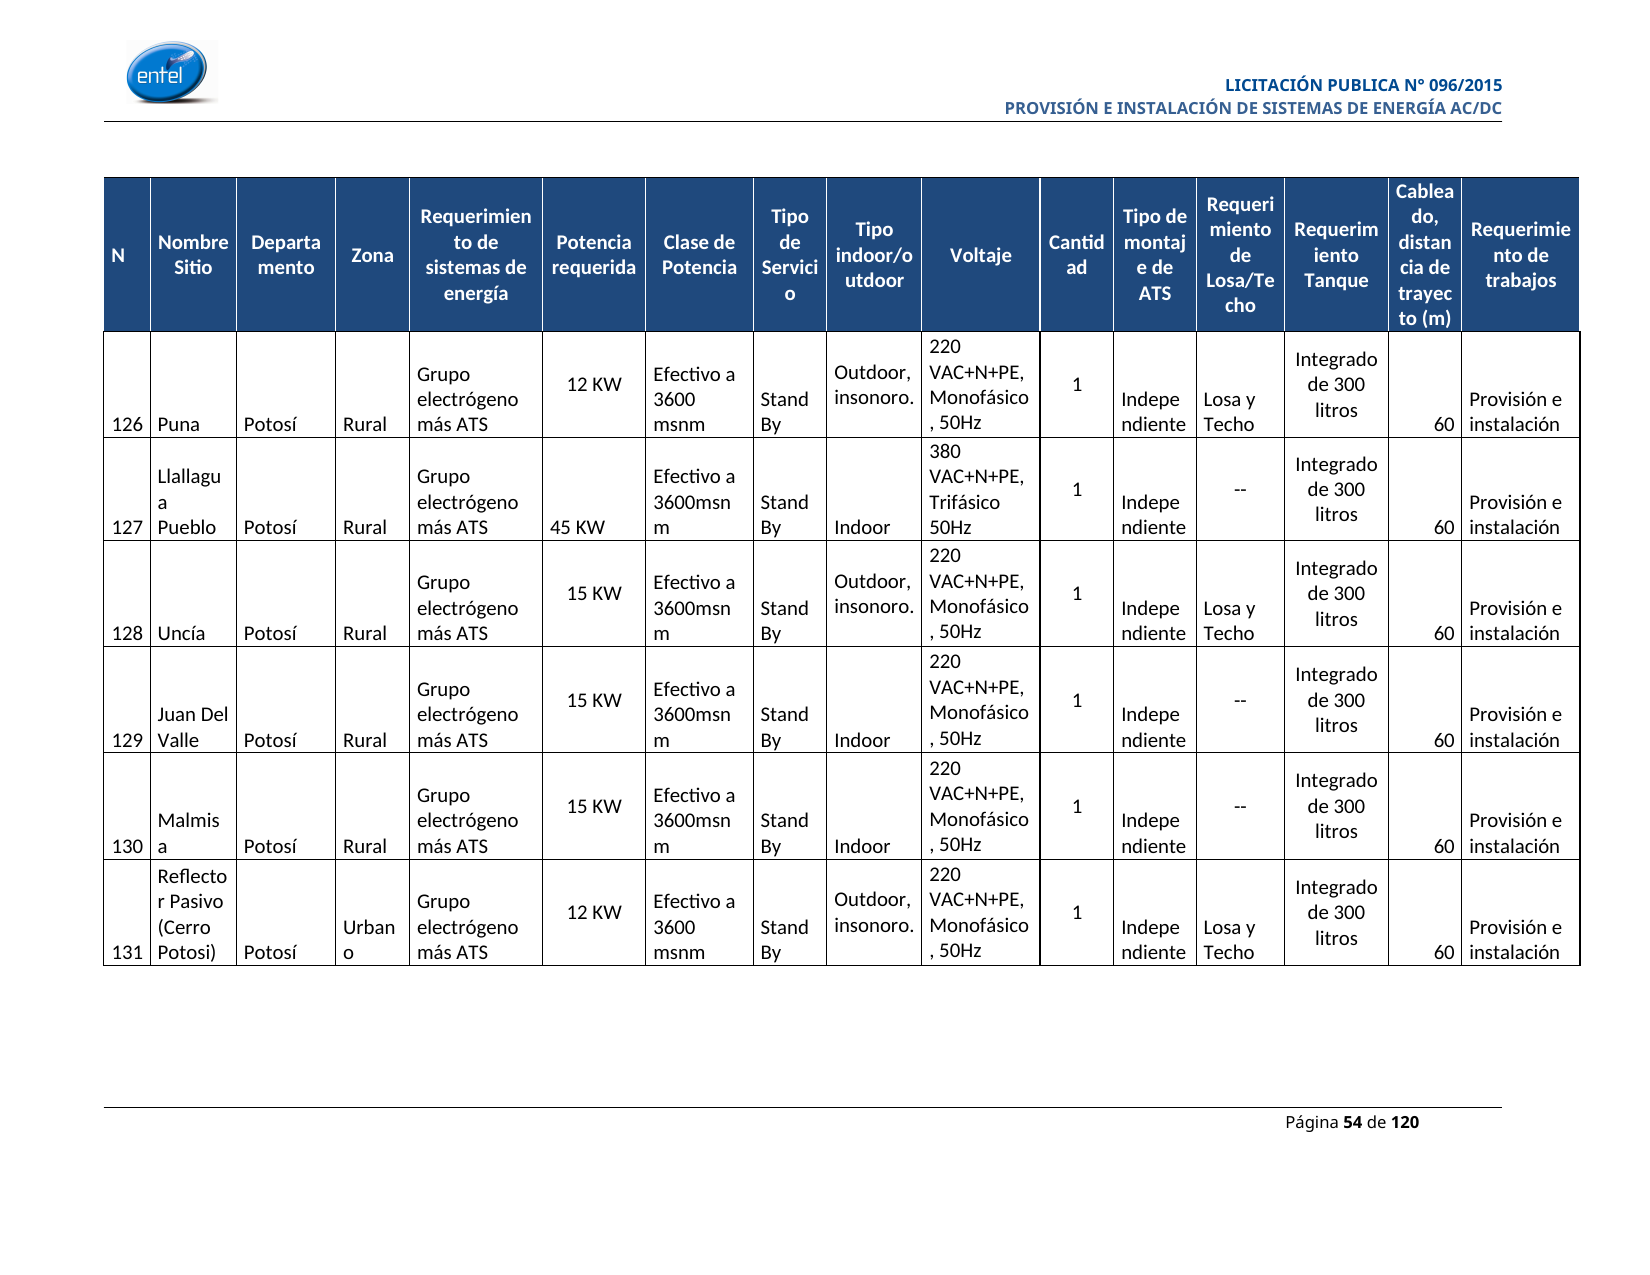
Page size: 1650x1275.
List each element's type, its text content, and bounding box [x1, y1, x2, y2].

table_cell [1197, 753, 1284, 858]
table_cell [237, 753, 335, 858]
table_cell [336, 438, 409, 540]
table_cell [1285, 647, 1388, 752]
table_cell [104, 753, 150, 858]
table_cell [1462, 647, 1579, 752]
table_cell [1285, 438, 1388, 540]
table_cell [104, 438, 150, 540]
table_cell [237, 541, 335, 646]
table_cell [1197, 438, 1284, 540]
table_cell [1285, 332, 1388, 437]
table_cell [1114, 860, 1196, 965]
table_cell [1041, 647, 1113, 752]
table_header Potencia requerida [543, 178, 645, 331]
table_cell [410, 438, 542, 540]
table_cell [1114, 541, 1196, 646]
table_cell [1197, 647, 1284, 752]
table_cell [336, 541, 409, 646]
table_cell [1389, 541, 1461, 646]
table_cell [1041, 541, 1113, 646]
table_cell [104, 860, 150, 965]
table_header Cableado, distancia de trayecto (m) [1389, 178, 1461, 331]
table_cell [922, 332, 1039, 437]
table_header Voltaje [922, 178, 1039, 331]
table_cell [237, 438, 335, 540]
table_header Requerimiento de sistemas de energía [410, 178, 542, 331]
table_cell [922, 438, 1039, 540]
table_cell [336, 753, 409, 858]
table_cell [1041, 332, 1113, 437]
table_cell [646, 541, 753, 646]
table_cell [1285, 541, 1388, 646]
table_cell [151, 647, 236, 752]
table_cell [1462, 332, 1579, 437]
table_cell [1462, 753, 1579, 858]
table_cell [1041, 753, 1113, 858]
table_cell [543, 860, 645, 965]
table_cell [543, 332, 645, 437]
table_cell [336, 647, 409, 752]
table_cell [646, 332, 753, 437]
picture [126, 40, 219, 104]
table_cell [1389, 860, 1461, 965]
table_header N [104, 178, 150, 331]
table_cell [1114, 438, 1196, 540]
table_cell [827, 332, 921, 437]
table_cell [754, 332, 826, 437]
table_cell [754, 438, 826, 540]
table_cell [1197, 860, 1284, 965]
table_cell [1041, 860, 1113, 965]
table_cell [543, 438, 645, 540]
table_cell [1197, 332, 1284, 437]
table_header Departamento [237, 178, 335, 331]
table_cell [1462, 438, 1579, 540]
table_header Clase de Potencia [646, 178, 753, 331]
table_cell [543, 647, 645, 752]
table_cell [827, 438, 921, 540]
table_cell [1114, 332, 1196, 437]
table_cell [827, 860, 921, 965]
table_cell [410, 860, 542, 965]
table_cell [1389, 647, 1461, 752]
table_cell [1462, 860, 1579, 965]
table_header Requerimiento Tanque [1285, 178, 1388, 331]
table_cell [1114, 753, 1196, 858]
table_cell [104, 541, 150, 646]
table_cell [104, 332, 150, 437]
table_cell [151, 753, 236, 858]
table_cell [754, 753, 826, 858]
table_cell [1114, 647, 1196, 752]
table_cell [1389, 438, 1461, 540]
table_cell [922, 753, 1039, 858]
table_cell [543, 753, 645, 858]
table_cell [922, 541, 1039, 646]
table_header Tipo de Servicio [754, 178, 826, 331]
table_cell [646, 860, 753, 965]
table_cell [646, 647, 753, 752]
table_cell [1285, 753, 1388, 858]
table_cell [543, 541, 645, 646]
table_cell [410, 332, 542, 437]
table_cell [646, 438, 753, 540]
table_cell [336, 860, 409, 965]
table_header Requerimiento de trabajos [1462, 178, 1579, 331]
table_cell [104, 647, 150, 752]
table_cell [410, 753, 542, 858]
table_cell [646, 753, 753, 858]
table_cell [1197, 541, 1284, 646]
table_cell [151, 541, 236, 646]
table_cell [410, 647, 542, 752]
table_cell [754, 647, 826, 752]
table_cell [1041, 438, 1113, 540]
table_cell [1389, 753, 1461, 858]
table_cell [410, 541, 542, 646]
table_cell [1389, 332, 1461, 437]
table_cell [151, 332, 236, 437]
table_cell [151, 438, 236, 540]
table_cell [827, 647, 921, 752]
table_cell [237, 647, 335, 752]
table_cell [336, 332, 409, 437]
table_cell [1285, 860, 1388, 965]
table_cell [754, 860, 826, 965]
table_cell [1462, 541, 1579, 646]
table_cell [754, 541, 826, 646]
table_header Tipo de montaje de ATS [1114, 178, 1196, 331]
table_header Requerimiento de Losa/Techo [1197, 178, 1284, 331]
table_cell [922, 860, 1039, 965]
table_header Nombre Sitio [151, 178, 236, 331]
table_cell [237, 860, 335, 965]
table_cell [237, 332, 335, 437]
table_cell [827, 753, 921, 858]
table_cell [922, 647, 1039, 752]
table_header Zona [336, 178, 409, 331]
table_header Cantidad [1041, 178, 1113, 331]
table_header Tipo indoor/outdoor [827, 178, 921, 331]
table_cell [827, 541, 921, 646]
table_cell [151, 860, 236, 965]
